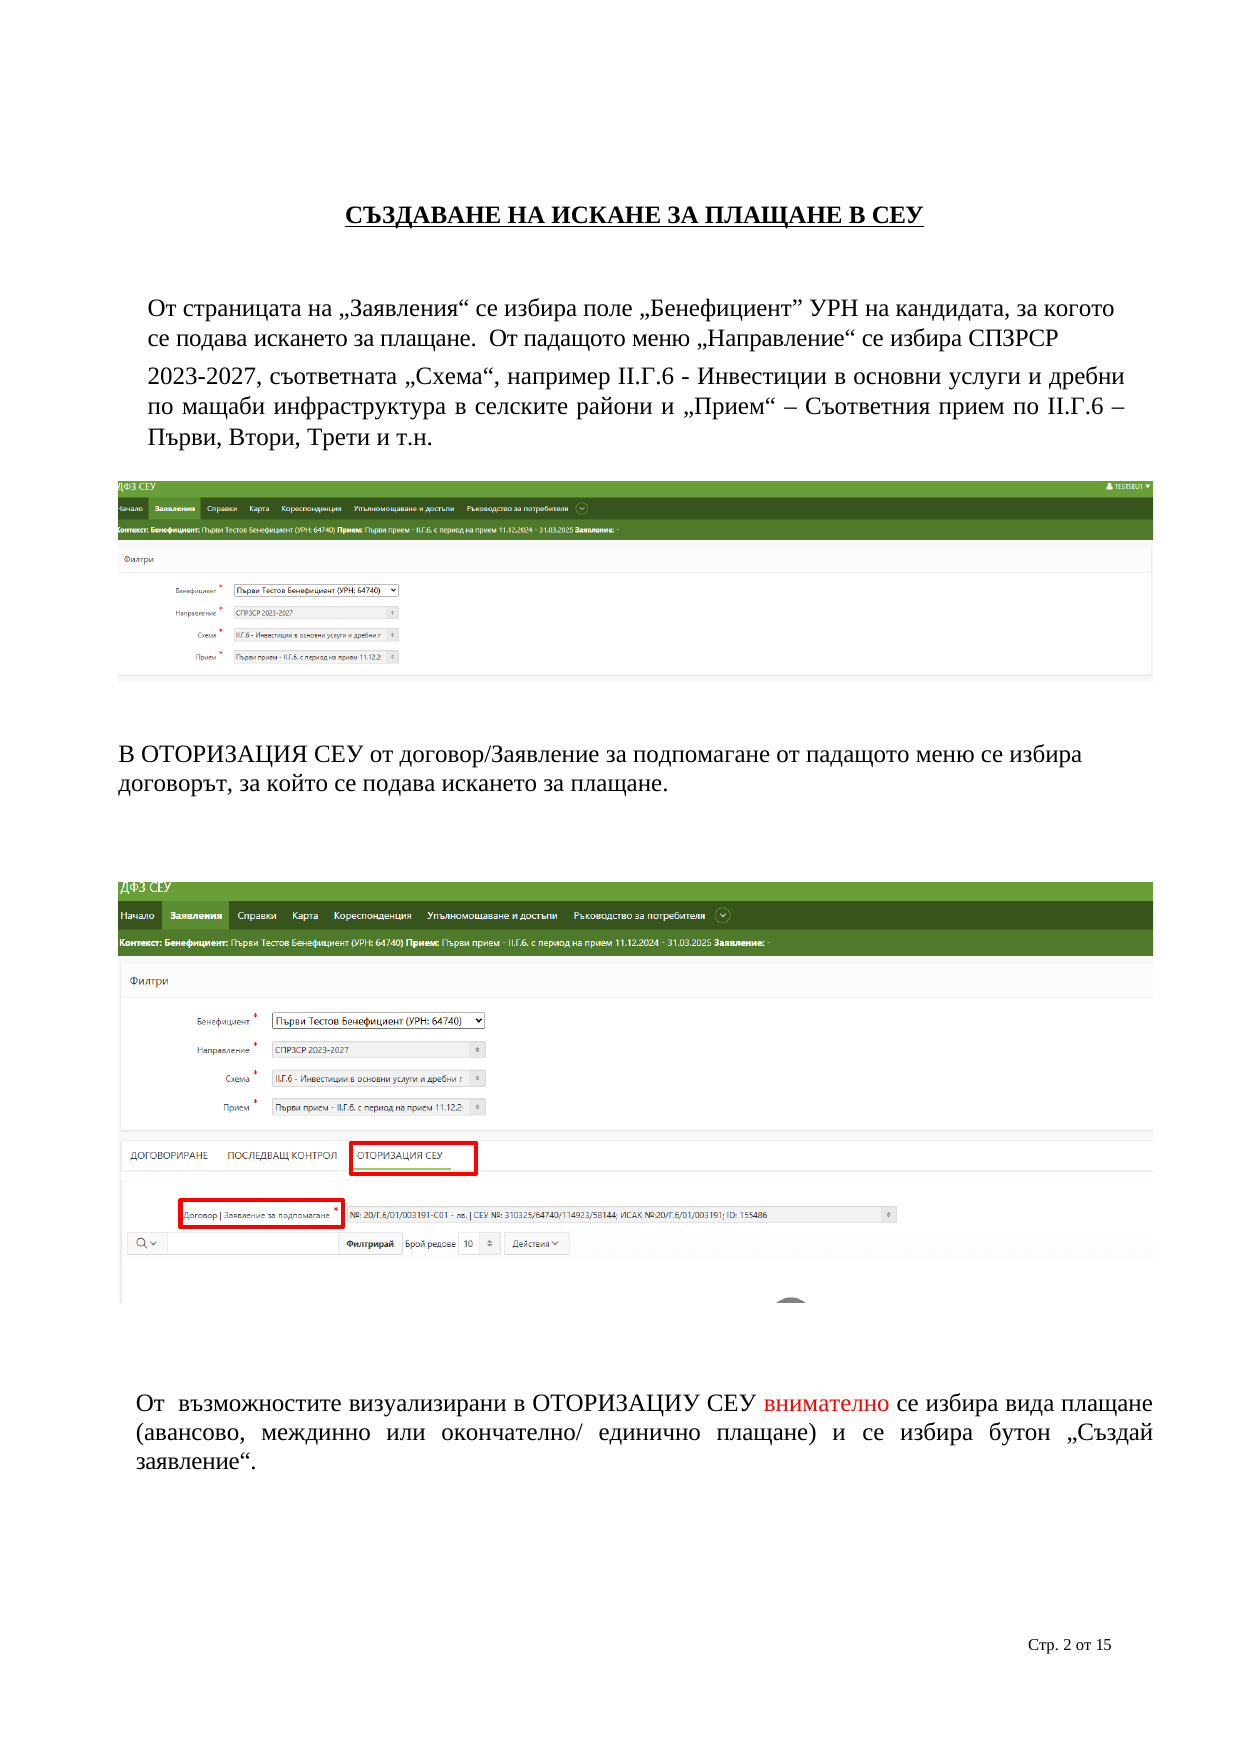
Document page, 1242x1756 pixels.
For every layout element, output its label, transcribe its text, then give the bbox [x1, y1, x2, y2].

picture [118, 481, 1154, 682]
text От страницата на „Заявления“ се избира поле „Бенефициент” УРН на кандидата, за когото се подава искането за плащане. Oт падащото меню „Направление“ се избира СПЗРСР [147, 293, 1126, 352]
picture [118, 882, 1154, 1303]
text 2023-2027, съответната „Схема“, например II.Г.6 - Инвестиции в основни услуги и дребни по мащаби инфраструктура в селските райони и „Прием“ – Съответния прием по II.Г.6 – Първи, Втори, Трети и т.н. [147, 361, 1126, 451]
text От възможностите визуализирани в ОТОРИЗАЦИУ СЕУ внимателно се избира вида плащане (авансово, междинно или окончателно/ единично плащане) и се избира бутон „Създай заявление“. [136, 1388, 1153, 1475]
text В ОТОРИЗАЦИЯ СЕУ от договор/Заявление за подпомагане от падащото меню се избира договорът, за който се подава искането за плащане. [118, 739, 1153, 797]
subtitle СЪЗДАВАНЕ НА ИСКАНЕ ЗА ПЛАЩАНЕ В СЕУ [118, 201, 1151, 229]
